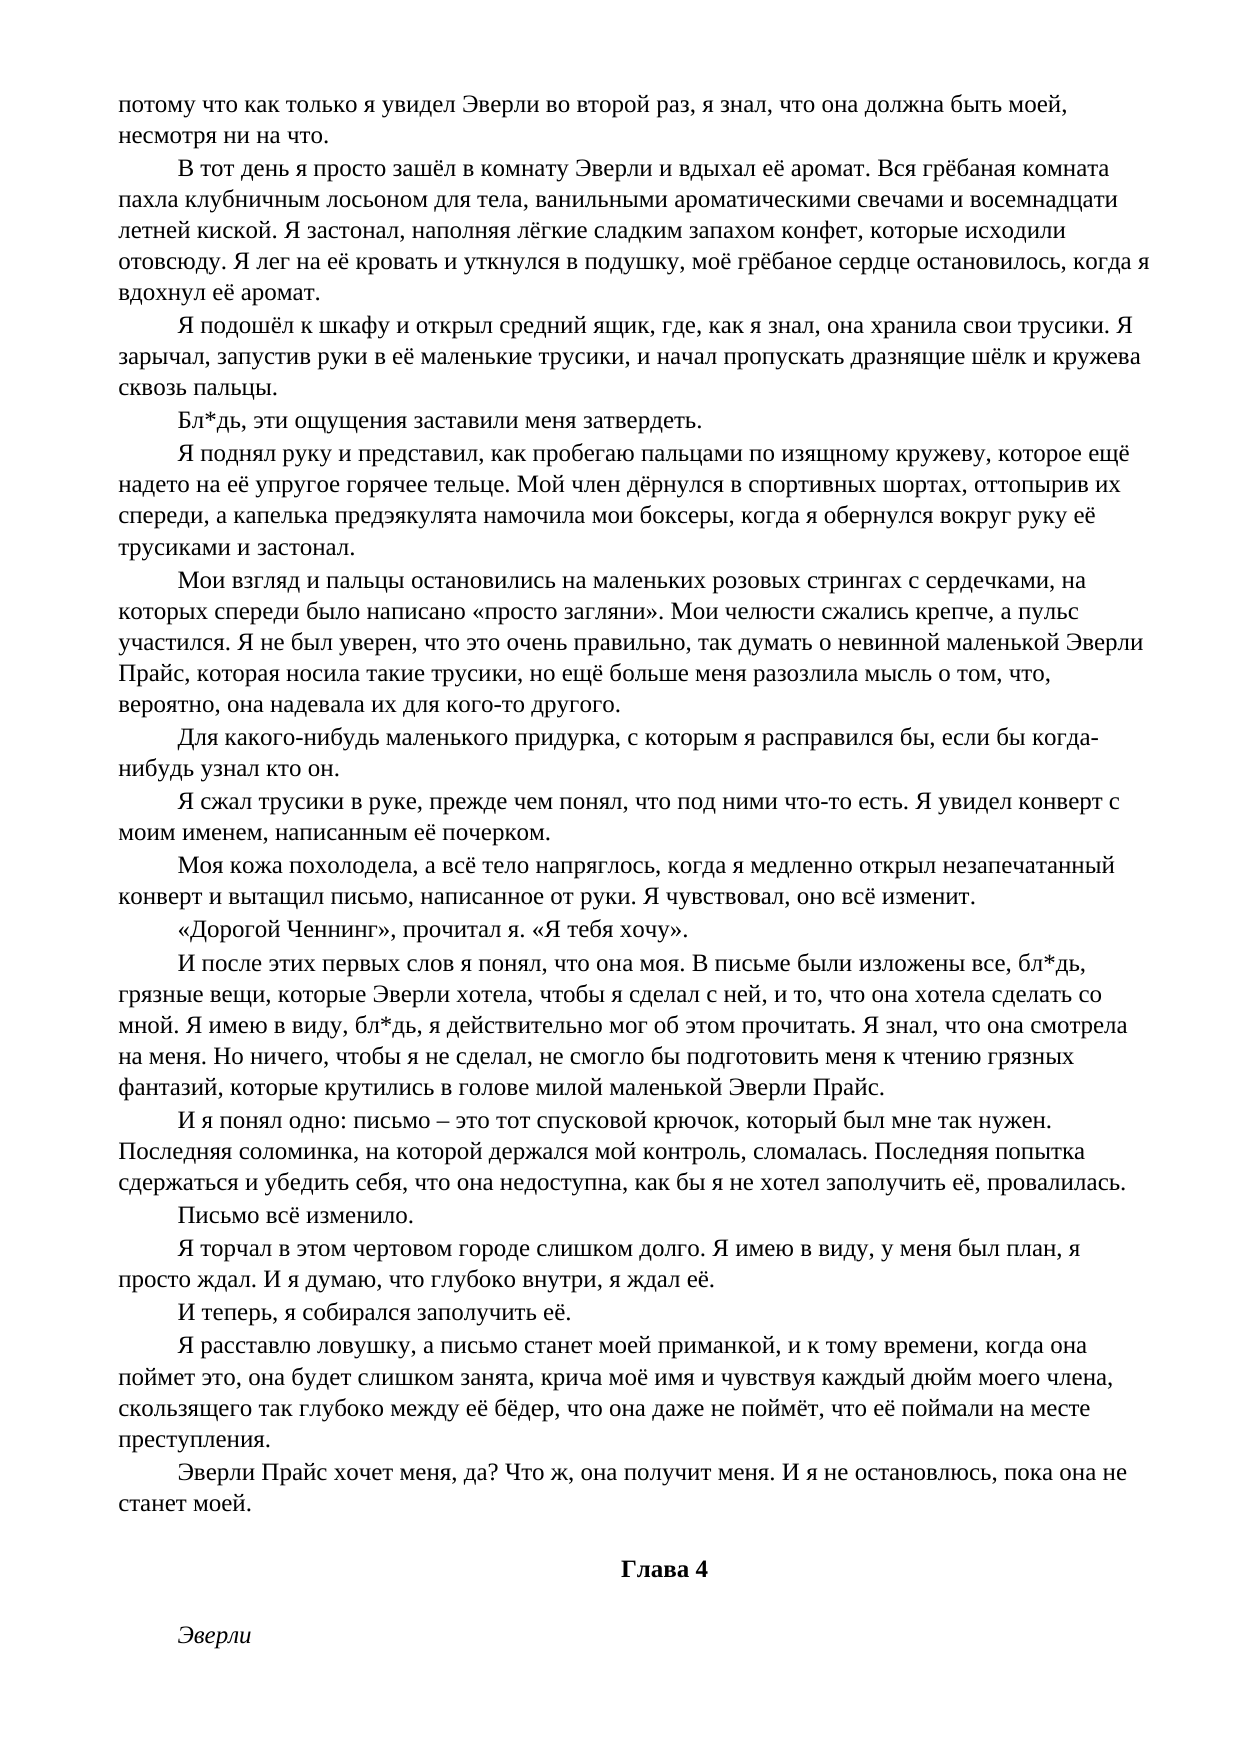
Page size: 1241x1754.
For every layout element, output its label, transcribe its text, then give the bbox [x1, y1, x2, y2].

text Моя кожа похолодела, а всё тело напряглось, когда я медленно открыл незапечатанный конверт и вытащил письмо, написанное от руки. Я чувствовал, оно всё изменит. [118, 850, 1152, 910]
text «Дорогой Ченнинг», прочитал я. «Я тебя хочу». [118, 914, 1152, 943]
text Я поднял руку и представил, как пробегаю пальцами по изящному кружеву, которое ещё надето на её упругое горячее тельце. Мой член дёрнулся в спортивных шортах, оттопырив их спереди, а капелька предэякулята намочила мои боксеры, когда я обернулся вокруг руку её трусиками и застонал. [118, 438, 1152, 560]
text Эверли Прайс хочет меня, да? Что ж, она получит меня. И я не остановлюсь, пока она не станет моей. [118, 1457, 1152, 1517]
text Я подошёл к шкафу и открыл средний ящик, где, как я знал, она хранила свои трусики. Я зарычал, запустив руки в её маленькие трусики, и начал пропускать дразнящие шёлк и кружева сквозь пальцы. [118, 310, 1152, 401]
text Я сжал трусики в руке, прежде чем понял, что под ними что-то есть. Я увидел конверт с моим именем, написанным её почерком. [118, 786, 1152, 846]
text Мои взгляд и пальцы остановились на маленьких розовых стрингах с сердечками, на которых спереди было написано «просто загляни». Мои челюсти сжались крепче, а пульс участился. Я не был уверен, что это очень правильно, так думать о невинной маленькой Эверли Прайс, которая носила такие трусики, но ещё больше меня разозлила мысль о том, что, вероятно, она надевала их для кого-то другого. [118, 565, 1152, 718]
text Я торчал в этом чертовом городе слишком долго. Я имею в виду, у меня был план, я просто ждал. И я думаю, что глубоко внутри, я ждал её. [118, 1233, 1152, 1293]
text Бл*дь, эти ощущения заставили меня затвердеть. [118, 405, 1152, 434]
text Глава 4 [118, 1554, 1152, 1583]
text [118, 89, 1152, 148]
text Письмо всё изменило. [118, 1200, 1152, 1229]
text И я понял одно: письмо – это тот спусковой крючок, который был мне так нужен. Последняя соломинка, на которой держался мой контроль, сломалась. Последняя попытка сдержаться и убедить себя, что она недоступна, как бы я не хотел заполучить её, провалилась. [118, 1105, 1152, 1196]
text Я расставлю ловушку, а письмо станет моей приманкой, и к тому времени, когда она поймет это, она будет слишком занята, крича моё имя и чувствуя каждый дюйм моего члена, скользящего так глубоко между её бёдер, что она даже не поймёт, что её поймали на месте преступления. [118, 1331, 1152, 1452]
text И теперь, я собирался заполучить её. [118, 1297, 1152, 1326]
text Эверли [118, 1620, 1152, 1649]
text В тот день я просто зашёл в комнату Эверли и вдыхал её аромат. Вся грёбаная комната пахла клубничным лосьоном для тела, ванильными ароматическими свечами и восемнадцати летней киской. Я застонал, наполняя лёгкие сладким запахом конфет, которые исходили отовсюду. Я лег на её кровать и уткнулся в подушку, моё грёбаное сердце остановилось, когда я вдохнул её аромат. [118, 153, 1152, 306]
text И после этих первых слов я понял, что она моя. В письме были изложены все, бл*дь, грязные вещи, которые Эверли хотела, чтобы я сделал с ней, и то, что она хотела сделать со мной. Я имею в виду, бл*дь, я действительно мог об этом прочитать. Я знал, что она смотрела на меня. Но ничего, чтобы я не сделал, не смогло бы подготовить меня к чтению грязных фантазий, которые крутились в голове милой маленькой Эверли Прайс. [118, 948, 1152, 1101]
text Для какого-нибудь маленького придурка, с которым я расправился бы, если бы когда-нибудь узнал кто он. [118, 722, 1152, 782]
